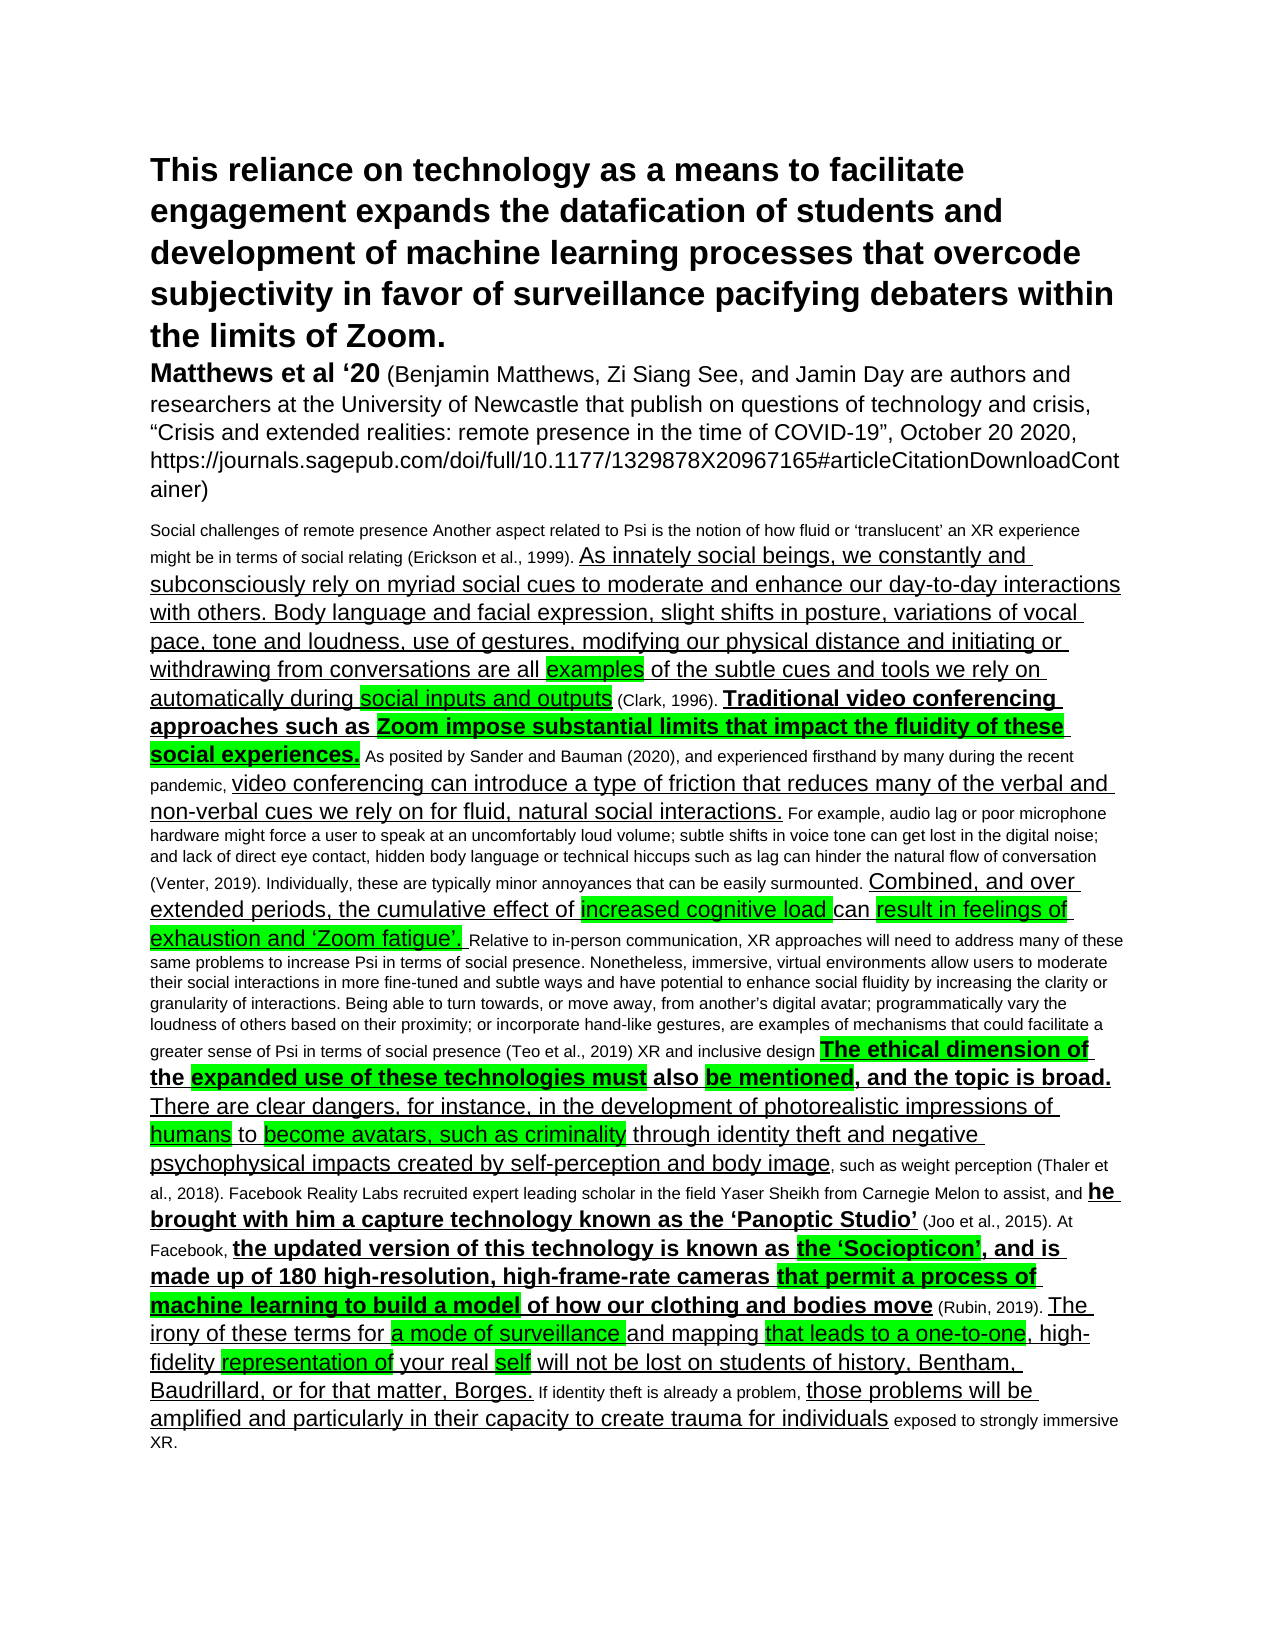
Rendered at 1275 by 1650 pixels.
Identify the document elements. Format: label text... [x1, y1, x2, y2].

text Matthews et al ‘20 (Benjamin Matthews, Zi Siang See, and Jamin Day are authors and researchers at the University of Newcastle that publish on questions of technology and crisis, “Crisis and extended realities: remote presence in the time of COVID-19”, October 20 2020, https://journals.sagepub.com/doi/full/10.1177/1329878X20967165#articleCitationDownloadContainer) [150, 357, 1125, 502]
text Social challenges of remote presence Another aspect related to Psi is the notion of how fluid or ‘translucent’ an XR experience might be in terms of social relating (Erickson et al., 1999). As innately social beings, we constantly and subconsciously rely on myriad social cues to moderate and enhance our day-to-day interactions with others. Body language and facial expression, slight shifts in posture, variations of vocal pace, tone and loudness, use of gestures, modifying our physical distance and initiating or withdrawing from conversations are all examples of the subtle cues and tools we rely on automatically during social inputs and outputs (Clark, 1996). Traditional video conferencing approaches such as Zoom impose substantial limits that impact the fluidity of these social experiences. As posited by Sander and Bauman (2020), and experienced firsthand by many during the recent pandemic, video conferencing can introduce a type of friction that reduces many of the verbal and non-verbal cues we rely on for fluid, natural social interactions. For example, audio lag or poor microphone hardware might force a user to speak at an uncomfortably loud volume; subtle shifts in voice tone can get lost in the digital noise; and lack of direct eye contact, hidden body language or technical hiccups such as lag can hinder the natural flow of conversation (Venter, 2019). Individually, these are typically minor annoyances that can be easily surmounted. Combined, and over extended periods, the cumulative effect of increased cognitive load can result in feelings of exhaustion and ‘Zoom fatigue’. Relative to in-person communication, XR approaches will need to address many of these same problems to increase Psi in terms of social presence. Nonetheless, immersive, virtual environments allow users to moderate their social interactions in more fine-tuned and subtle ways and have potential to enhance social fluidity by increasing the clarity or granularity of interactions. Being able to turn towards, or move away, from another’s digital avatar; programmatically vary the loudness of others based on their proximity; or incorporate hand-like gestures, are examples of mechanisms that could facilitate a greater sense of Psi in terms of social presence (Teo et al., 2019) XR and inclusive design The ethical dimension of the expanded use of these technologies must also be mentioned, and the topic is broad. There are clear dangers, for instance, in the development of photorealistic impressions of humans to become avatars, such as criminality through identity theft and negative psychophysical impacts created by self-perception and body image, such as weight perception (Thaler et al., 2018). Facebook Reality Labs recruited expert leading scholar in the field Yaser Sheikh from Carnegie Melon to assist, and he brought with him a capture technology known as the ‘Panoptic Studio’ (Joo et al., 2015). At Facebook, the updated version of this technology is known as the ‘Sociopticon’, and is made up of 180 high-resolution, high-frame-rate cameras that permit a process of machine learning to build a model of how our clothing and bodies move (Rubin, 2019). The irony of these terms for a mode of surveillance and mapping that leads to a one-to-one, high-fidelity representation of your real self will not be lost on students of history, Bentham, Baudrillard, or for that matter, Borges. If identity theft is already a problem, those problems will be amplified and particularly in their capacity to create trauma for individuals exposed to strongly immersive XR. [150, 521, 1125, 1452]
subtitle This reliance on technology as a means to facilitate engagement expands the datafication of students and development of machine learning processes that overcode subjectivity in favor of surveillance pacifying debaters within the limits of Zoom. [150, 150, 1125, 354]
